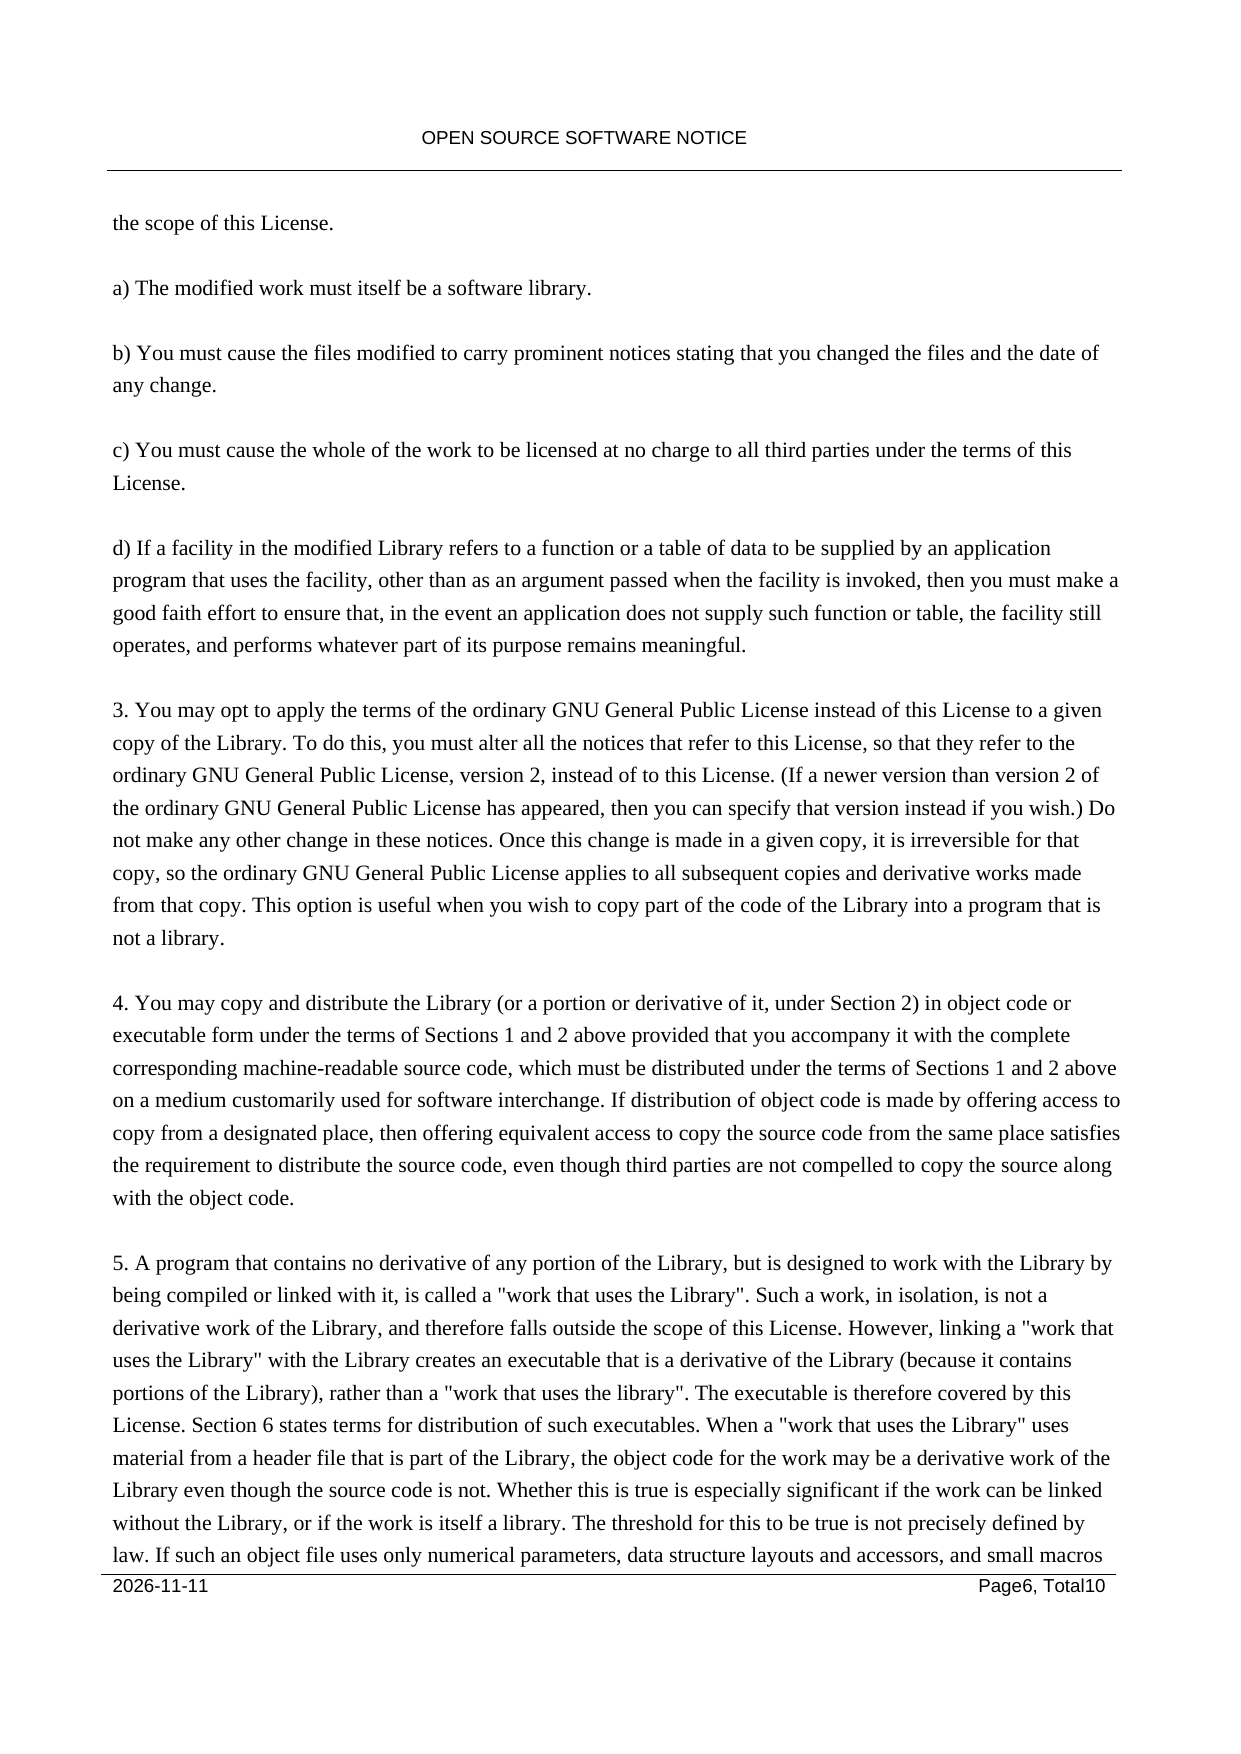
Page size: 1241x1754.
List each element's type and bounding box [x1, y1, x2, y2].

text [112, 206, 1128, 1571]
